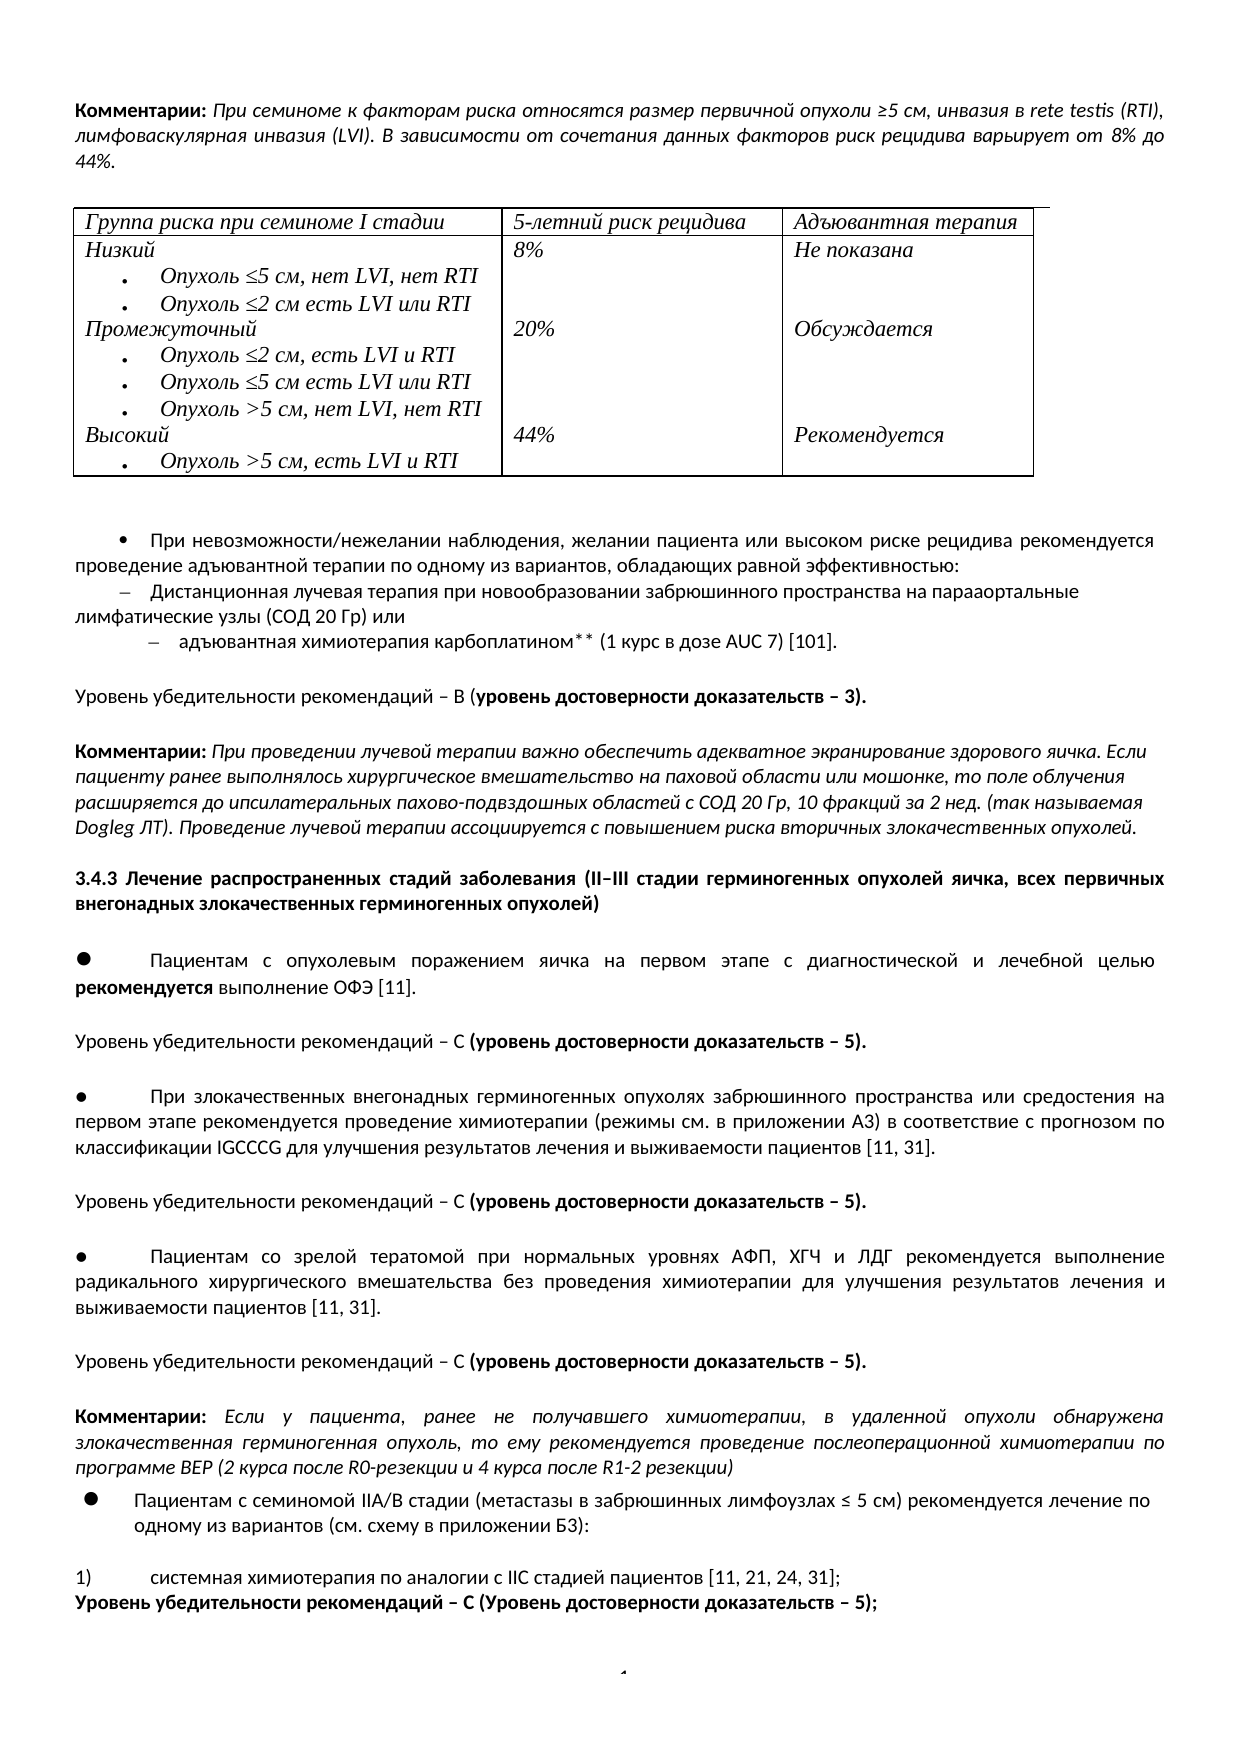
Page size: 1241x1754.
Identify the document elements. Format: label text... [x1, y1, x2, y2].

list Пациентам с опухолевым поражением яичка на первом этапе с диагностической и лечебной целью [75, 940, 1178, 975]
subtitle Лечение распространенных стадий заболевания (II–III стадии герминогенных опухолей яичка, всех первичных внегонадных злокачественных герминогенных опухолей) [75, 865, 1165, 916]
table_header Группа риска при семиноме I стадии [74, 209, 501, 235]
list Пациентам со зрелой тератомой при нормальных уровнях АФП, ХГЧ и ЛДГ рекомендуется выполнение радикального хирургического вмешательства без проведения химиотерапии для улучшения результатов лечения и выживаемости пациентов [11, 31]. [75, 1243, 1165, 1319]
text Комментарии: При семиноме к факторам риска относятся размер первичной опухоли ≥5 см, инвазия в rete testis (RTI), лимфоваскулярная инвазия (LVI). В зависимости от сочетания данных факторов риск рецидива варьирует от 8% до 44%. [75, 97, 1166, 173]
list системная химиотерапия по аналогии с IIC стадией пациентов [11, 21, 24, 31]; [75, 1564, 1178, 1589]
text Уровень убедительности рекомендаций – С (уровень достоверности доказательств – 5). [75, 1349, 1178, 1374]
list адъювантная химиотерапия карбоплатином** (1 курс в дозе AUC 7) [101]. [119, 629, 866, 654]
list Дистанционная лучевая терапия при новообразовании забрюшинного пространства на парааортальные лимфатические узлы (CОД 20 Гр) или [75, 578, 1081, 629]
table_header Адъювантная терапия [783, 209, 1033, 235]
table_cell 44% [503, 423, 782, 475]
table_cell 20% [503, 316, 782, 423]
list При злокачественных внегонадных герминогенных опухолях забрюшинного пространства или средостения на первом этапе рекомендуется проведение химиотерапии (режимы см. в приложении А3) в соответствие с прогнозом по классификации IGCCCG для улучшения результатов лечения и выживаемости пациентов [11, 31]. [75, 1083, 1164, 1159]
text рекомендуется выполнение ОФЭ [11]. [75, 975, 1178, 999]
text Комментарии: Если у пациента, ранее не получавшего химиотерапии, в удаленной опухоли обнаружена злокачественная герминогенная опухоль, то ему рекомендуется проведение послеоперационной химиотерапии по программе ВЕР (2 курса после R0-резекции и 4 курса после R1-2 резекции) [75, 1403, 1164, 1480]
text Уровень убедительности рекомендаций – С (уровень достоверности доказательств – 5). [75, 1189, 1178, 1214]
table_cell Не показана [783, 236, 1033, 316]
text Уровень убедительности рекомендаций – В (уровень достоверности доказательств – 3). [75, 683, 1178, 709]
table_cell Низкий Опухоль ≤5 см, нет LVI, нет RTI Опухоль ≤2 см есть LVI или RTI [74, 236, 501, 316]
table_header 5-летний риск рецидива [503, 209, 782, 235]
table_cell 8% [503, 236, 782, 316]
table_cell Высокий Опухоль >5 см, есть LVI и RTI [74, 423, 501, 475]
subtitle Уровень убедительности рекомендаций – С (Уровень достоверности доказательств – 5); [75, 1589, 1178, 1615]
table_cell Обсуждается [783, 316, 1033, 423]
text Комментарии: При проведении лучевой терапии важно обеспечить адекватное экранирование здорового яичка. Если пациенту ранее выполнялось хирургическое вмешательство на паховой области или мошонке, то поле облучения расширяется до ипcилатеральных пахово-подвздошных областей с СОД 20 Гр, 10 фракций за 2 нед. (так называемая Dogleg ЛТ). Проведение лучевой терапии ассоциируется с повышением риска вторичных злокачественных опухолей. [75, 738, 1153, 840]
table_cell Промежуточный Опухоль ≤2 см, есть LVI и RTI Опухоль ≤5 см есть LVI или RTI Опухоль >5 см, нет LVI, нет RTI [74, 316, 501, 423]
list При невозможности/нежелании наблюдения, желании пациента или высоком риске рецидива рекомендуется проведение адъювантной терапии по одному из вариантов, обладающих равной эффективностью: [75, 527, 1164, 578]
list Пациентам с семиномой IIA/B стадии (метастазы в забрюшинных лимфоузлах ≤ 5 см) рекомендуется лечение по одному из вариантов (см. схему в приложении Б3): [82, 1481, 1164, 1538]
text Уровень убедительности рекомендаций – С (уровень достоверности доказательств – 5). [75, 1028, 1178, 1054]
table_cell Рекомендуется [783, 423, 1033, 475]
